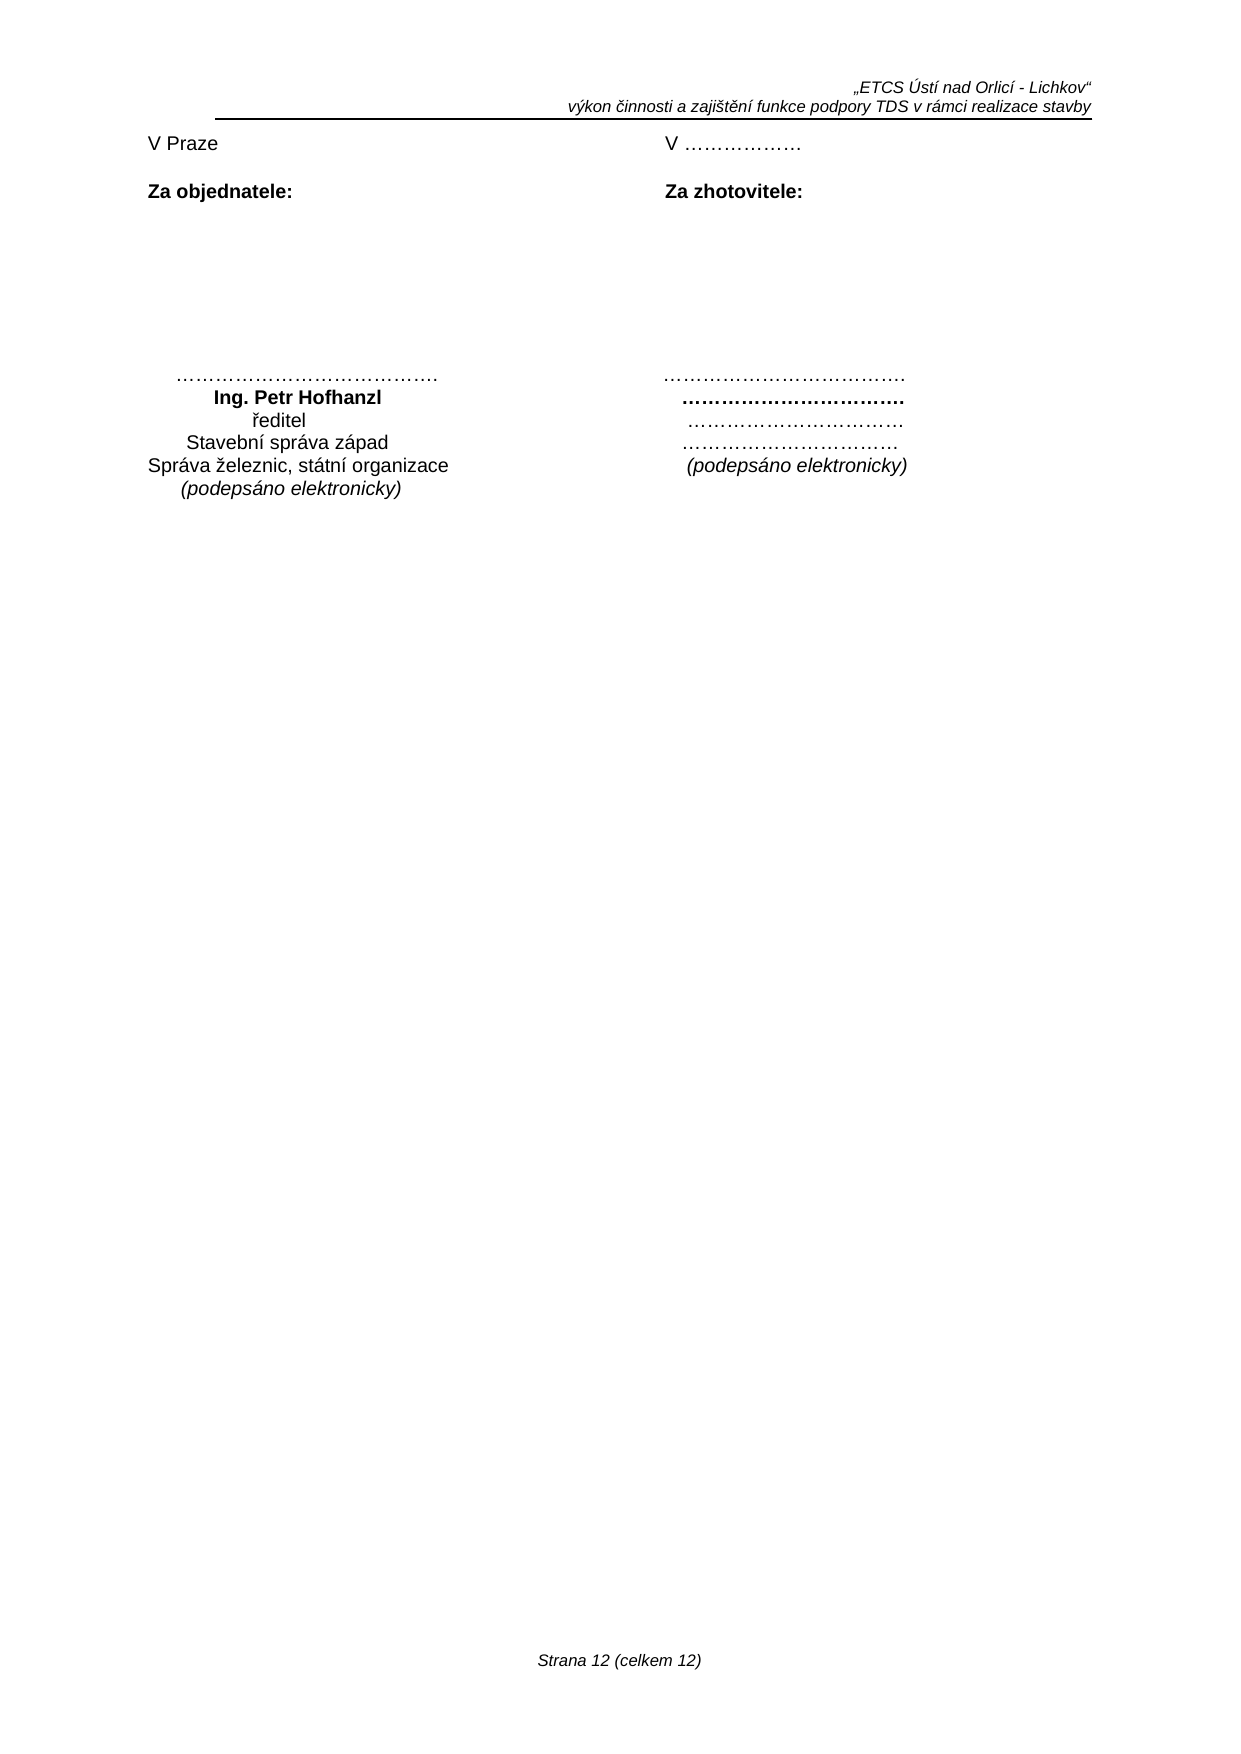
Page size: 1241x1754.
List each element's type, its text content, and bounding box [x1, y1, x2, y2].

text Za objednatele: Za zhotovitele: [148, 180, 1092, 203]
text V Praze V ……………… [148, 132, 1092, 155]
text …………………………………. ………………………………. [148, 363, 1092, 386]
text Stavební správa západ …………………………… [148, 431, 1092, 454]
text ředitel …………………………… [148, 408, 1092, 431]
text Ing. Petr Hofhanzl ……………………………. [148, 386, 1092, 408]
text (podepsáno elektronicky) [148, 477, 1092, 499]
text Správa železnic, státní organizace (podepsáno elektronicky) [148, 454, 1092, 477]
